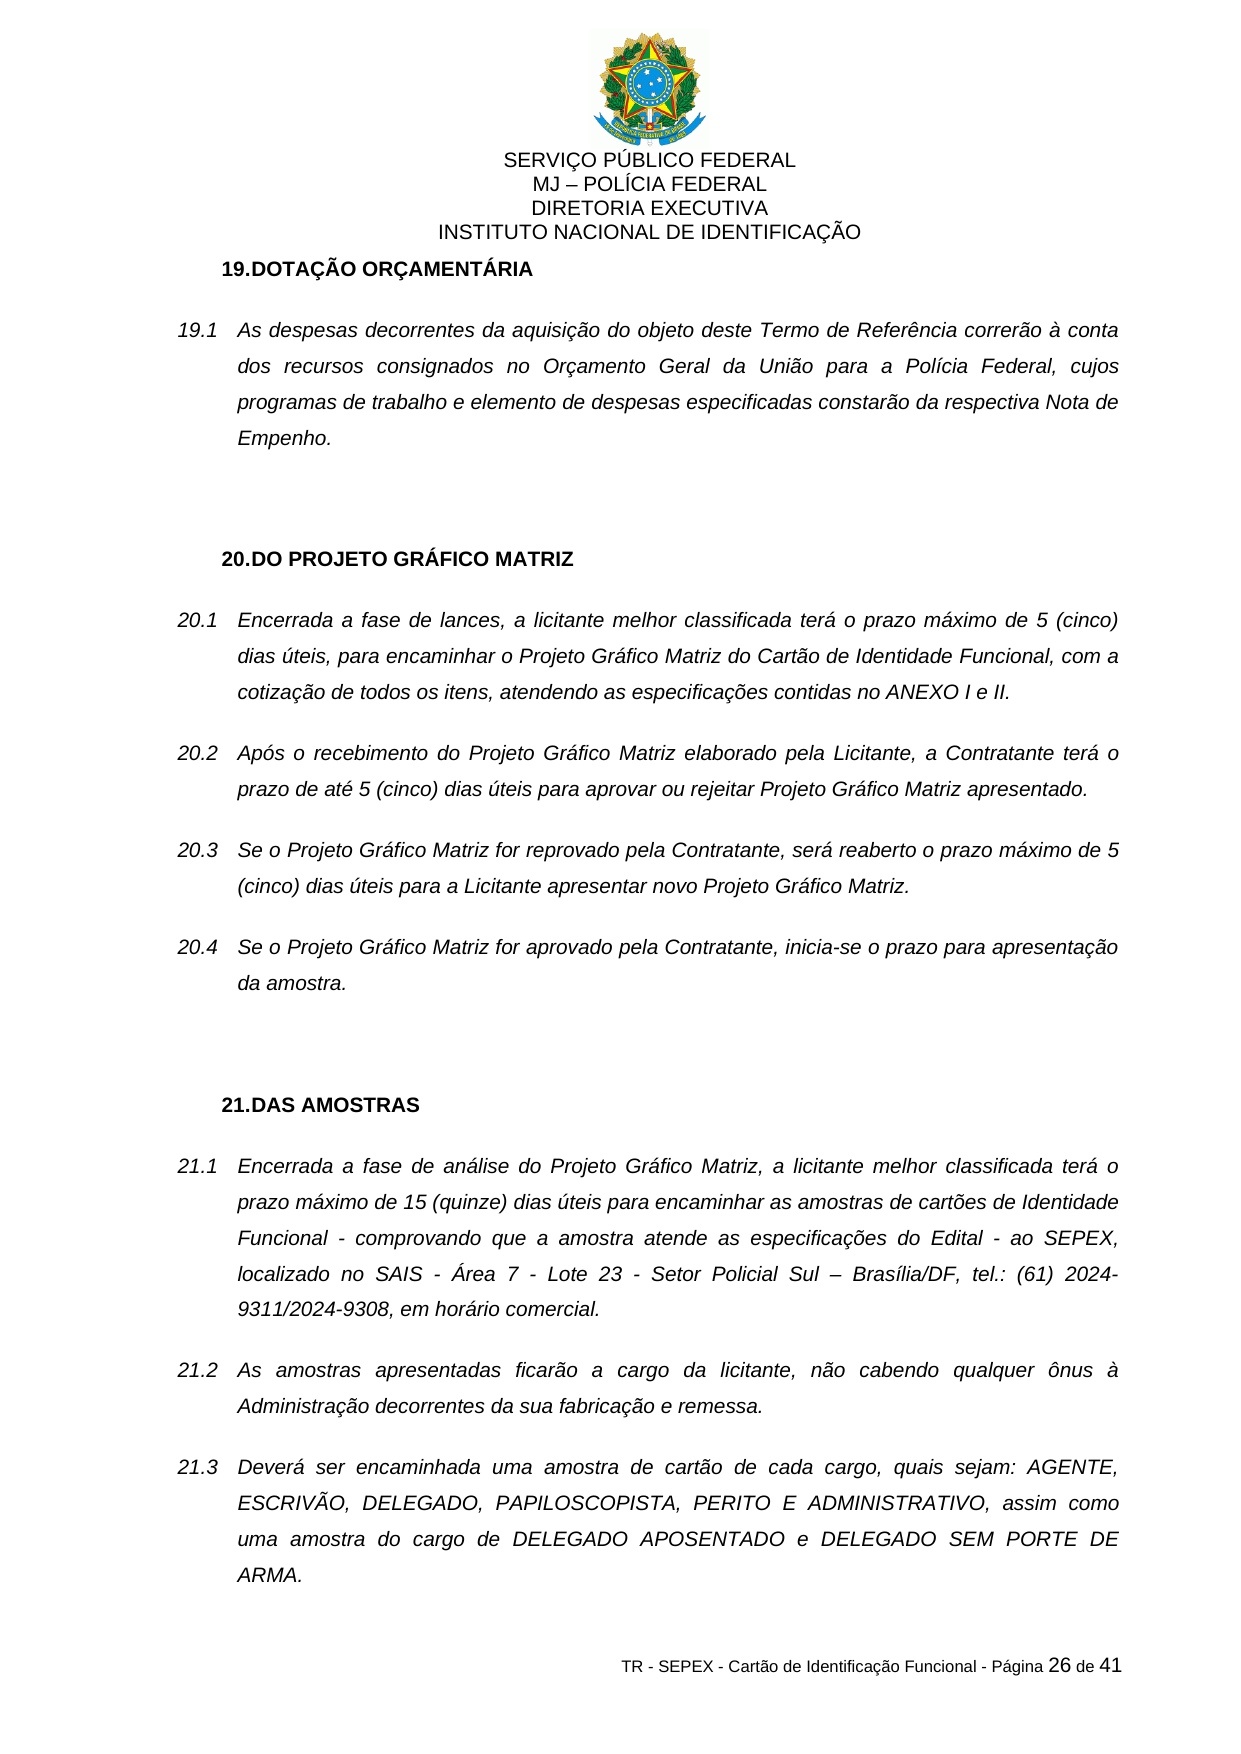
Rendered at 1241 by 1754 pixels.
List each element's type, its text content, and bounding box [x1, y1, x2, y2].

subtitle Se o Projeto Gráfico Matriz for aprovado pela Contratante, inicia-se o prazo para apresentação da amostra. [177, 935, 1122, 995]
subtitle Encerrada a fase de análise do Projeto Gráfico Matriz, a licitante melhor classificada terá o prazo máximo de 15 (quinze) dias úteis para encaminhar as amostras de cartões de Identidade Funcional - comprovando que a amostra atende as especificações do Edital - ao SEPEX, localizado no SAIS - Área 7 - Lote 23 - Setor Policial Sul – Brasília/DF, tel.: (61) 2024-9311/2024-9308, em horário comercial. [177, 1153, 1122, 1321]
subtitle DO PROJETO GRÁFICO MATRIZ [177, 547, 1122, 571]
subtitle Deverá ser encaminhada uma amostra de cartão de cada cargo, quais sejam: AGENTE, ESCRIVÃO, DELEGADO, PAPILOSCOPISTA, PERITO E ADMINISTRATIVO, assim como uma amostra do cargo de DELEGADO APOSENTADO e DELEGADO SEM PORTE DE ARMA. [177, 1455, 1122, 1587]
subtitle Após o recebimento do Projeto Gráfico Matriz elaborado pela Licitante, a Contratante terá o prazo de até 5 (cinco) dias úteis para aprovar ou rejeitar Projeto Gráfico Matriz apresentado. [177, 741, 1122, 801]
subtitle As despesas decorrentes da aquisição do objeto deste Termo de Referência correrão à conta dos recursos consignados no Orçamento Geral da União para a Polícia Federal, cujos programas de trabalho e elemento de despesas especificadas constarão da respectiva Nota de Empenho. [177, 318, 1122, 449]
subtitle As amostras apresentadas ficarão a cargo da licitante, não cabendo qualquer ônus à Administração decorrentes da sua fabricação e remessa. [177, 1358, 1122, 1418]
picture [589, 29, 710, 149]
subtitle Se o Projeto Gráfico Matriz for reprovado pela Contratante, será reaberto o prazo máximo de 5 (cinco) dias úteis para a Licitante apresentar novo Projeto Gráfico Matriz. [177, 838, 1122, 898]
subtitle Encerrada a fase de lances, a licitante melhor classificada terá o prazo máximo de 5 (cinco) dias úteis, para encaminhar o Projeto Gráfico Matriz do Cartão de Identidade Funcional, com a cotização de todos os itens, atendendo as especificações contidas no ANEXO I e II. [177, 608, 1122, 704]
subtitle DAS AMOSTRAS [177, 1093, 1122, 1117]
subtitle DOTAÇÃO ORÇAMENTÁRIA [177, 257, 1122, 281]
